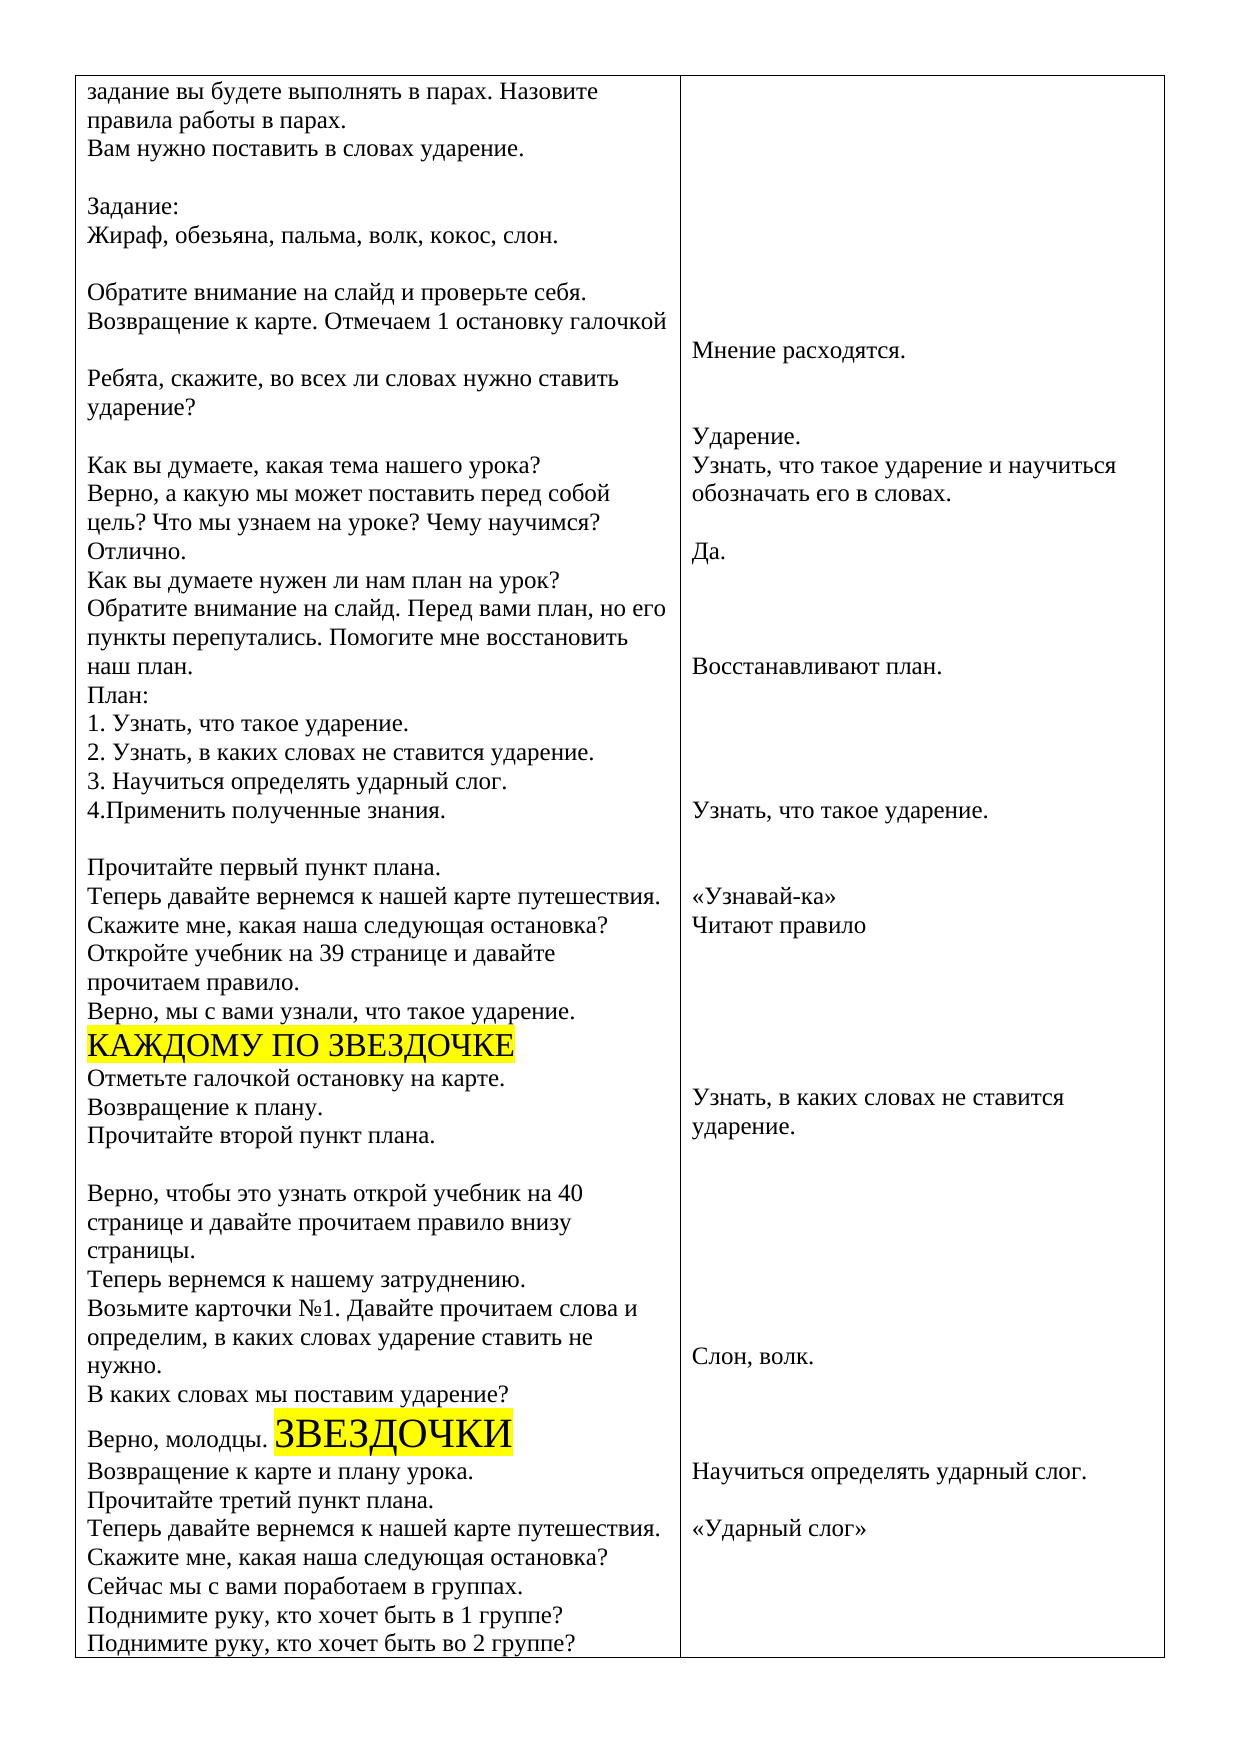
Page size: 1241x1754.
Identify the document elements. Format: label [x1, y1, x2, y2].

table_cell [76, 76, 680, 1657]
table_cell [681, 76, 1164, 1657]
